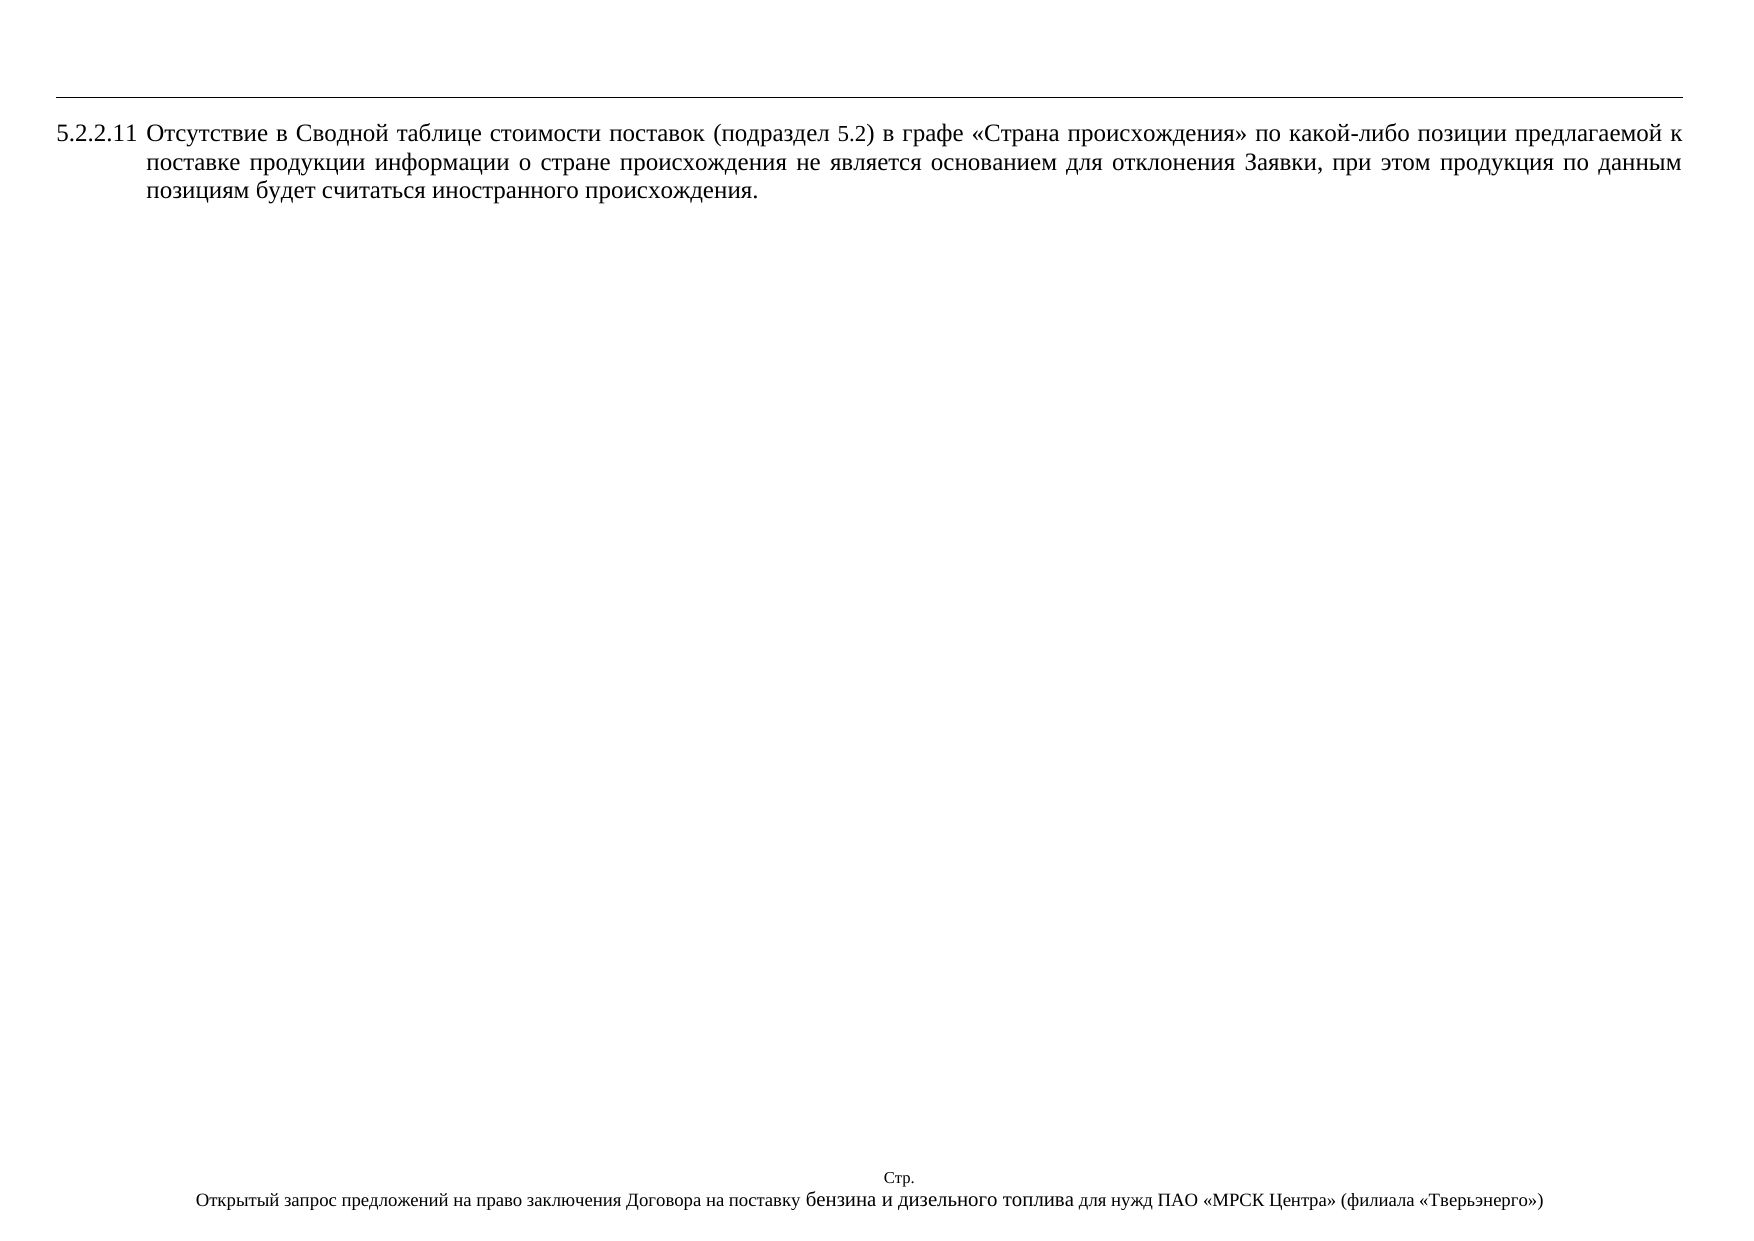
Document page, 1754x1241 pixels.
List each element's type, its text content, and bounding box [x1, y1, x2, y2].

list Отсутствие в Сводной таблице стоимости поставок (подраздел 5.2) в графе «Страна происхождения» по какой-либо позиции предлагаемой к поставке продукции информации о стране происхождения не является основанием для отклонения Заявки, при этом продукция по данным позициям будет считаться иностранного происхождения. [56, 118, 1683, 204]
